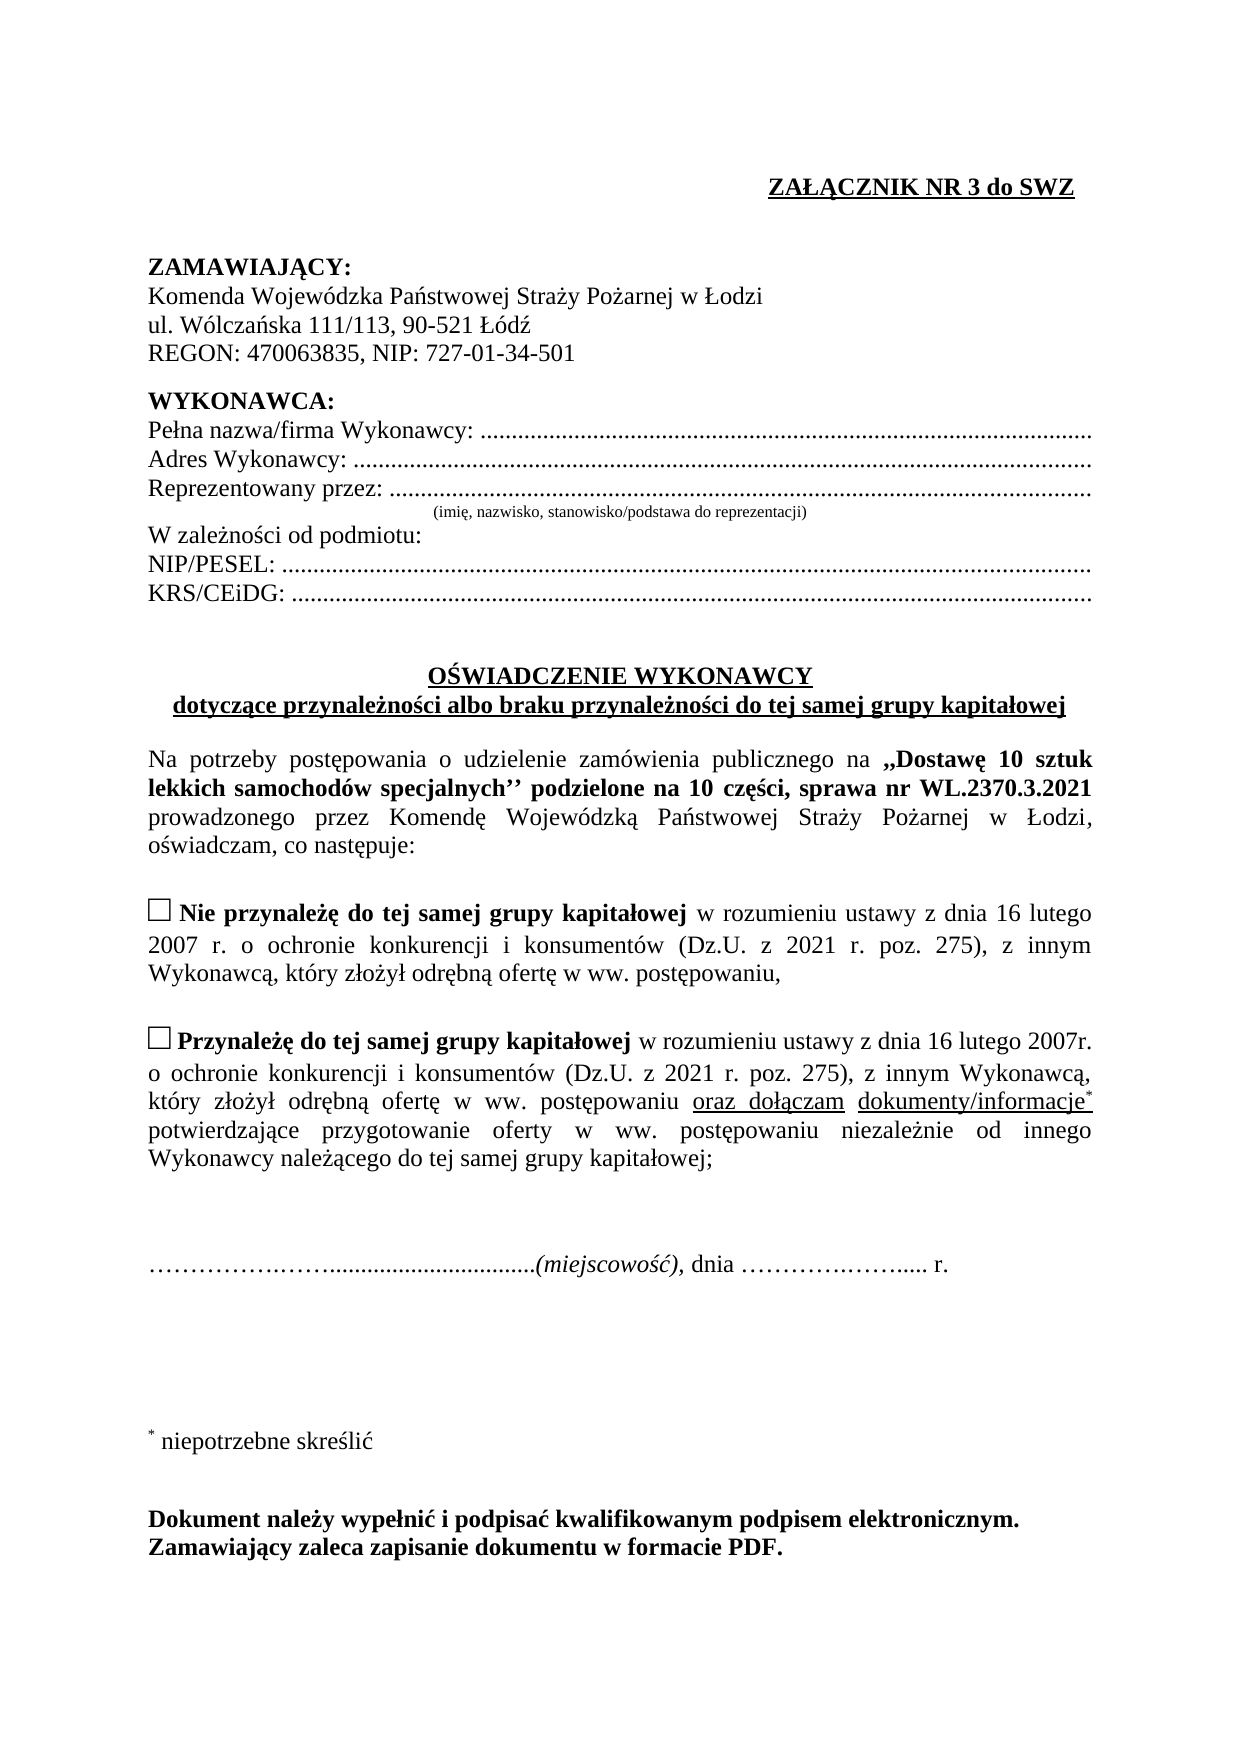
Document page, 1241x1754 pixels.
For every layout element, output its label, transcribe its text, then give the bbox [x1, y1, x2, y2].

text Zamawiający zaleca zapisanie dokumentu w formacie PDF. [148, 1532, 1093, 1561]
text NIP/PESEL: [148, 549, 1093, 578]
text …………….…….................................(miejscowość), dnia ………….……..... r. [148, 1249, 1093, 1278]
text Komenda Wojewódzka Państwowej Straży Pożarnej w Łodzi [148, 281, 1093, 310]
text ZAMAWIAJĄCY: [148, 252, 1093, 281]
text □ Przynależę do tej samej grupy kapitałowej w rozumieniu ustawy z dnia 16 lutego 2007r. o ochronie konkurencji i konsumentów (Dz.U. z 2021 r. poz. 275), z innym Wykonawcą, który złożył odrębną ofertę w ww. postępowaniu oraz dołączam dokumenty/informacje* potwierdzające przygotowanie oferty w ww. postępowaniu niezależnie od innego Wykonawcy należącego do tej samej grupy kapitałowej; [148, 1016, 1093, 1172]
text Pełna nazwa/firma Wykonawcy: [148, 415, 1093, 444]
text OŚWIADCZENIE WYKONAWCY [148, 661, 1093, 690]
text □ Nie przynależę do tej samej grupy kapitałowej w rozumieniu ustawy z dnia 16 lutego 2007 r. o ochronie konkurencji i konsumentów (Dz.U. z 2021 r. poz. 275), z innym Wykonawcą, który złożył odrębną ofertę w ww. postępowaniu, [148, 887, 1093, 987]
text Adres Wykonawcy: [148, 444, 1093, 473]
text (imię, nazwisko, stanowisko/podstawa do reprezentacji) [148, 501, 1093, 521]
text Reprezentowany przez: [148, 473, 1093, 501]
text Dokument należy wypełnić i podpisać kwalifikowanym podpisem elektronicznym. [148, 1504, 1093, 1532]
text WYKONAWCA: [148, 386, 1093, 415]
text ZAŁĄCZNIK NR 3 do SWZ [768, 172, 1093, 201]
text Na potrzeby postępowania o udzielenie zamówienia publicznego na ,,Dostawę 10 sztuk lekkich samochodów specjalnych’’ podzielone na 10 części, sprawa nr WL.2370.3.2021 prowadzonego przez Komendę Wojewódzką Państwowej Straży Pożarnej w Łodzi, oświadczam, co następuje: [148, 745, 1093, 859]
text W zależności od podmiotu: [148, 521, 1093, 549]
text ul. Wólczańska 111/113, 90-521 Łódź [148, 310, 1093, 338]
text dotyczące przynależności albo braku przynależności do tej samej grupy kapitałowej [148, 690, 1091, 719]
text KRS/CEiDG: [148, 578, 1093, 607]
text * niepotrzebne skreślić [148, 1426, 1093, 1455]
text REGON: 470063835, NIP: 727-01-34-501 [148, 338, 1093, 367]
